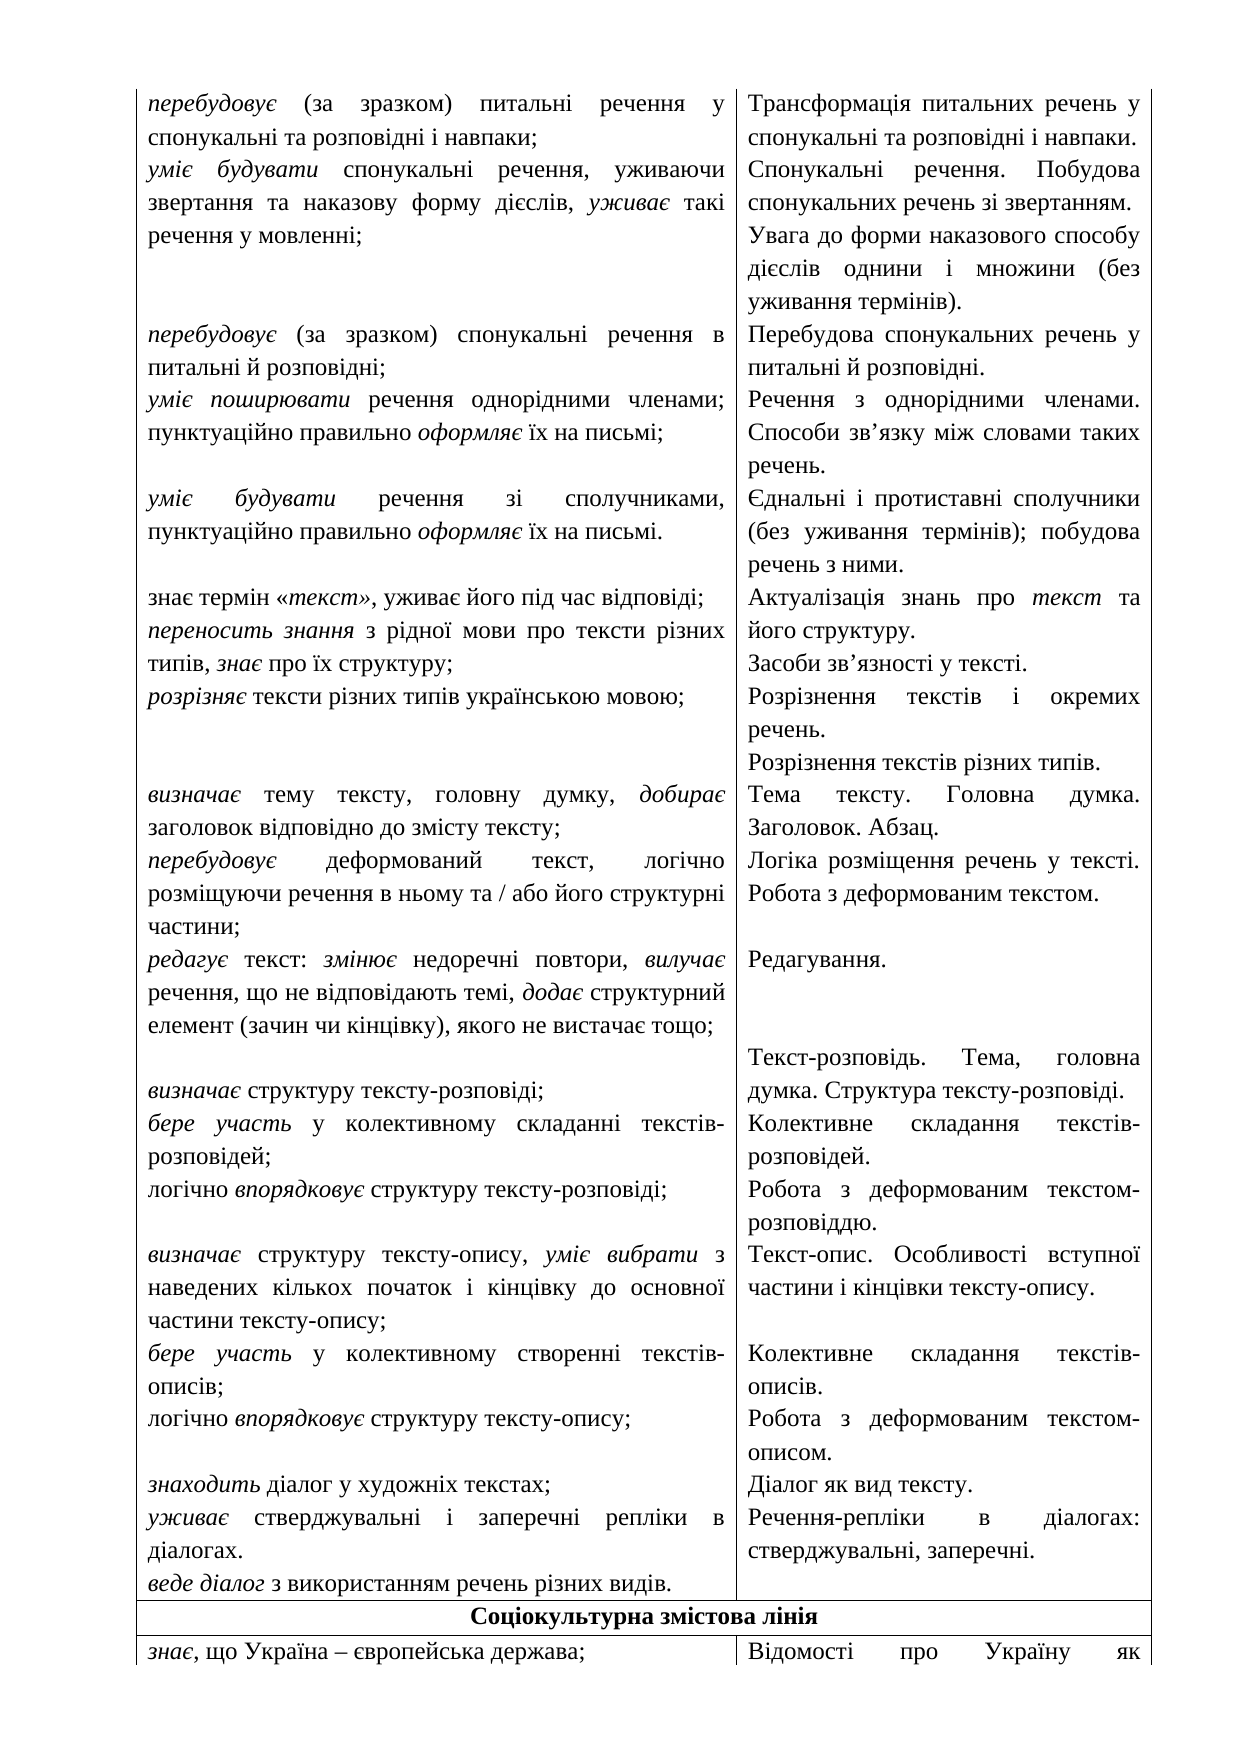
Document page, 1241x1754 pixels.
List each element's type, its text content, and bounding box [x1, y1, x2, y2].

table_cell логічно впорядковує структуру тексту-розповіді; [137, 1174, 736, 1239]
table_cell визначає тему тексту, головну думку, добирає заголовок відповідно до змісту тексту; [137, 780, 736, 845]
table_cell уживає стверджувальні і заперечні репліки в діалогах. веде діалог з використанням речень різних видів. [137, 1502, 736, 1600]
table_cell перебудовує (за зразком) питальні речення у спонукальні та розповідні і навпаки; [137, 89, 736, 154]
table_cell Перебудова спонукальних речень у питальні й розповідні. [737, 319, 1151, 384]
table_cell Єднальні і протиставні сполучники (без уживання термінів); побудова речень з ними. [737, 483, 1151, 582]
table_cell Діалог як вид тексту. [737, 1469, 1151, 1502]
table_cell Робота з деформованим текстом-описом. [737, 1404, 1151, 1469]
table_cell Текст-опис. Особливості вступної частини і кінцівки тексту-опису. [737, 1239, 1151, 1338]
table_cell Трансформація питальних речень у спонукальні та розповідні і навпаки. [737, 89, 1151, 154]
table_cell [737, 1636, 1151, 1664]
table_cell уміє будувати речення зі сполучниками, пунктуаційно правильно оформляє їх на письмі. [137, 483, 736, 582]
table_cell Текст-розповідь. Тема, головна думка. Структура тексту-розповіді. [737, 1043, 1151, 1108]
table_cell логічно впорядковує структуру тексту-опису; [137, 1404, 736, 1469]
table_cell Спонукальні речення. Побудова спонукальних речень зі звертанням. Увага до форми наказового способу дієслів однини і множини (без уживання термінів). [737, 154, 1151, 319]
table_cell уміє поширювати речення однорідними членами; пунктуаційно правильно оформляє їх на письмі; [137, 385, 736, 483]
table_cell редагує текст: змінює недоречні повтори, вилучає речення, що не відповідають темі, додає структурний елемент (зачин чи кінцівку), якого не вистачає тощо; [137, 944, 736, 1042]
table_cell знає термін «текст», уживає його під час відповіді; переносить знання з рідної мови про тексти різних типів, знає про їх структуру; розрізняє тексти різних типів українською мовою; [137, 582, 736, 779]
table_cell бере участь у колективному складанні текстів-розповідей; [137, 1108, 736, 1174]
table_cell Актуалізація знань про текст та його структуру. Засоби зв’язності у тексті. Розрізнення текстів і окремих речень. Розрізнення текстів різних типів. [737, 582, 1151, 779]
table_cell Логіка розміщення речень у тексті. Робота з деформованим текстом. [737, 845, 1151, 944]
table_cell визначає структуру тексту-опису, уміє вибрати з наведених кількох початок і кінцівку до основної частини тексту-опису; [137, 1239, 736, 1338]
table_cell Соціокультурна змістова лінія [137, 1601, 1151, 1635]
table_cell бере участь у колективному створенні текстів-описів; [137, 1338, 736, 1403]
table_cell Речення з однорідними членами. Способи зв’язку між словами таких речень. [737, 385, 1151, 483]
table_cell перебудовує (за зразком) спонукальні речення в питальні й розповідні; [137, 319, 736, 384]
table_cell Колективне складання текстів-описів. [737, 1338, 1151, 1403]
table_cell Редагування. [737, 944, 1151, 1042]
table_cell Робота з деформованим текстом-розповіддю. [737, 1174, 1151, 1239]
table_cell Колективне складання текстів-розповідей. [737, 1108, 1151, 1174]
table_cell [137, 1636, 736, 1664]
table_cell Тема тексту. Головна думка. Заголовок. Абзац. [737, 780, 1151, 845]
table_cell Речення-репліки в діалогах: стверджувальні, заперечні. [737, 1502, 1151, 1600]
table_cell знаходить діалог у художніх текстах; [137, 1469, 736, 1502]
table_cell визначає структуру тексту-розповіді; [137, 1043, 736, 1108]
table_cell уміє будувати спонукальні речення, уживаючи звертання та наказову форму дієслів, уживає такі речення у мовленні; [137, 154, 736, 319]
table_cell перебудовує деформований текст, логічно розміщуючи речення в ньому та / або його структурні частини; [137, 845, 736, 944]
